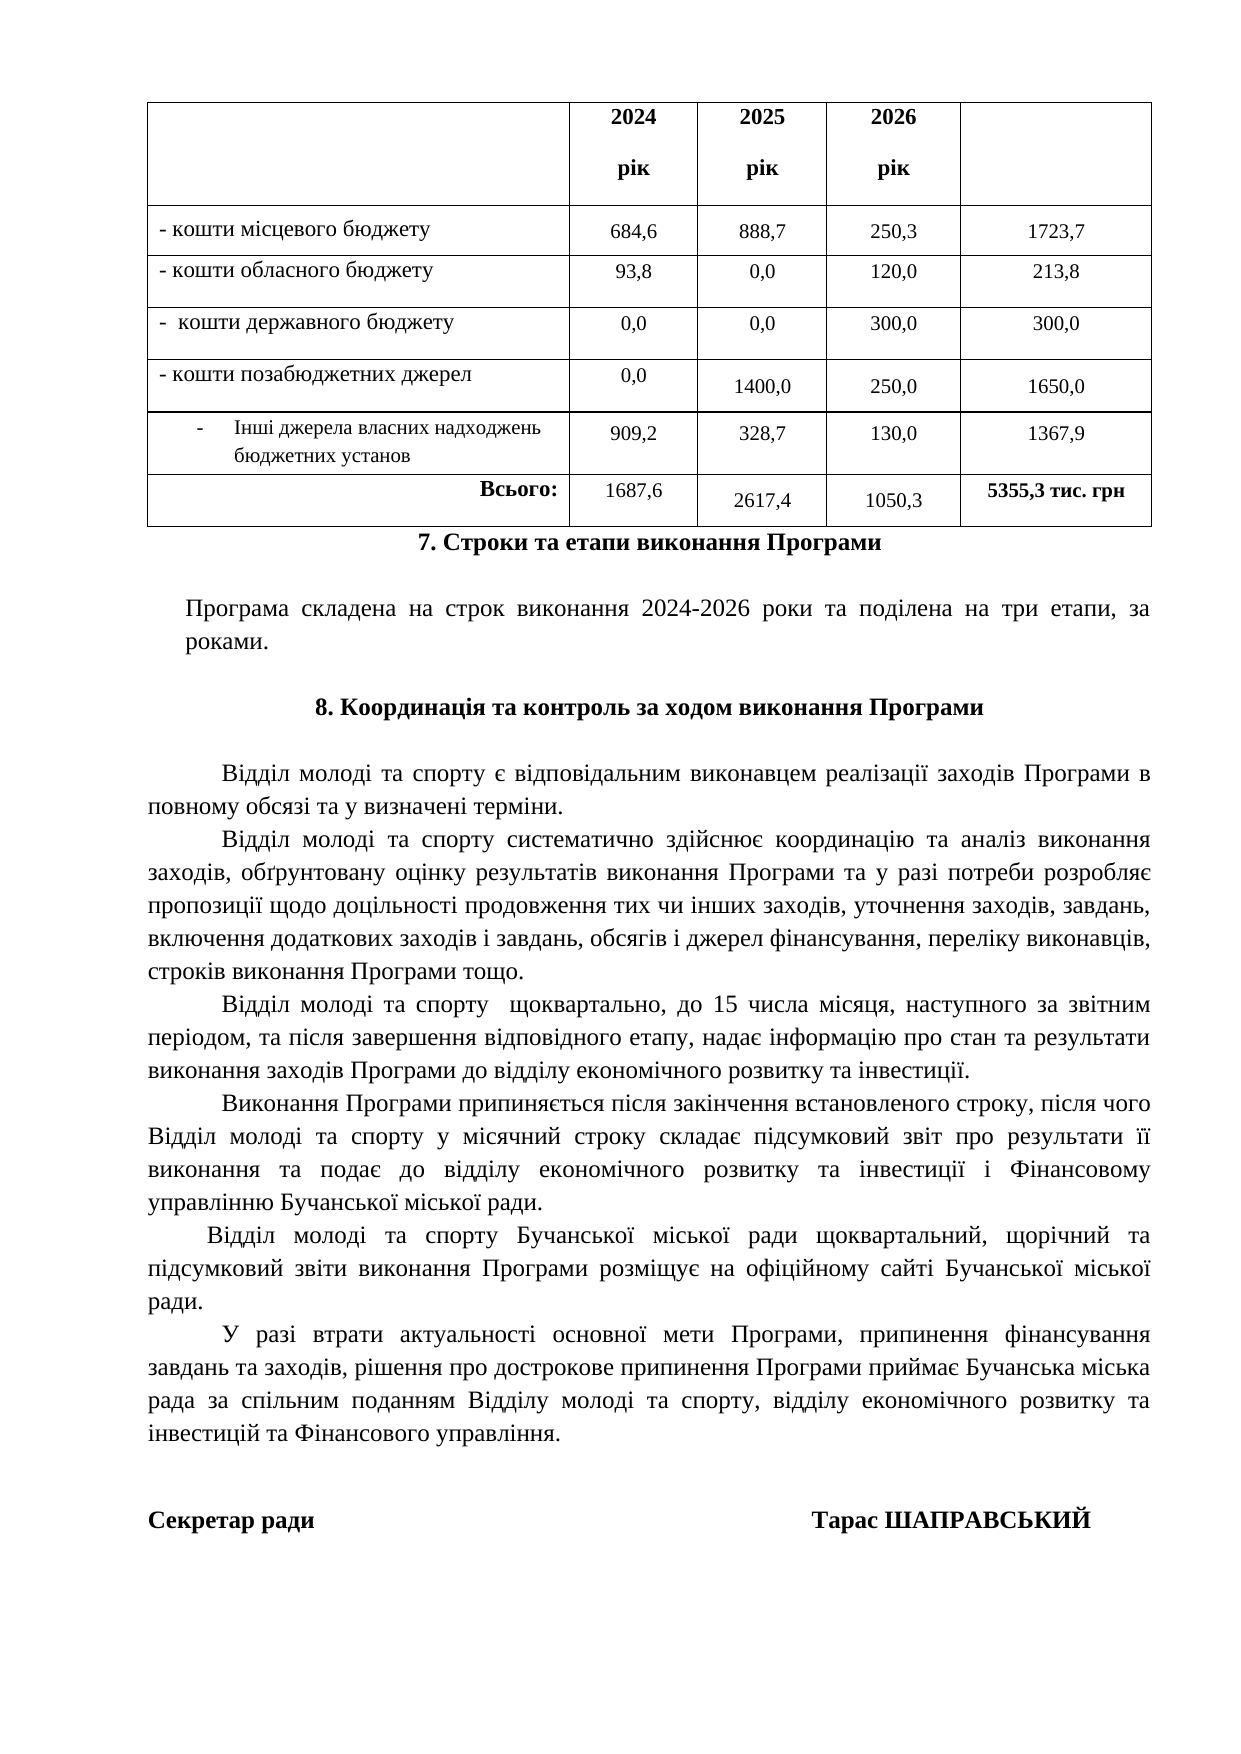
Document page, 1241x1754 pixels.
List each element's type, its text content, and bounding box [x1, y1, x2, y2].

table_cell 0,0 [570, 308, 697, 359]
table_cell 5355,3 тис. грн [961, 475, 1151, 526]
table_cell 684,6 [570, 206, 697, 255]
text 8. Координація та контроль за ходом виконання Програми [148, 692, 1152, 721]
table_cell 0,0 [570, 360, 697, 411]
table_cell - кошти позабюджетних джерел [148, 360, 569, 411]
table_cell 93,8 [570, 256, 697, 307]
table_cell 0,0 [698, 256, 826, 307]
table_cell І етап 2024 рік [570, 103, 697, 205]
table_cell 300,0 [961, 308, 1151, 359]
table_cell - кошти обласного бюджету [148, 256, 569, 307]
table_cell 1650,0 [961, 360, 1151, 411]
table_cell 250,3 [827, 206, 960, 255]
text Програма складена на строк виконання 2024-2026 роки та поділена на три етапи, за роками. [185, 593, 1152, 654]
table_cell 250,0 [827, 360, 960, 411]
table_cell 328,7 [698, 413, 826, 474]
table_cell 213,8 [961, 256, 1151, 307]
text Відділ молоді та спорту Бучанської міської ради щоквартальний, щорічний та підсумковий звіти виконання Програми розміщує на офіційному сайті Бучанської міської ради. [148, 1220, 1152, 1315]
table_cell 1687,6 [570, 475, 697, 526]
text Виконання Програми припиняється після закінчення встановленого строку, після чого Відділ молоді та спорту у місячний строку складає підсумковий звіт про результати її виконання та подає до відділу економічного розвитку та інвестиції і Фінансовому управлінню Бучанської міської ради. [148, 1088, 1152, 1216]
table_cell 909,2 [570, 413, 697, 474]
text 7. Строки та етапи виконання Програми [148, 527, 1152, 556]
table_cell 120,0 [827, 256, 960, 307]
text У разі втрати актуальності основної мети Програми, припинення фінансування завдань та заходів, рішення про дострокове припинення Програми приймає Бучанська міська рада за спільним поданням Відділу молоді та спорту, відділу економічного розвитку та інвестицій та Фінансового управління. [148, 1319, 1152, 1447]
table_cell Інші джерела власних надходжень бюджетних установ [148, 413, 569, 474]
table_cell - кошти місцевого бюджету [148, 206, 569, 255]
text Відділ молоді та спорту систематично здійснює координацію та аналіз виконання заходів, обґрунтовану оцінку результатів виконання Програми та у разі потреби розробляє пропозиції щодо доцільності продовження тих чи інших заходів, уточнення заходів, завдань, включення додаткових заходів і завдань, обсягів і джерел фінансування, переліку виконавців, строків виконання Програми тощо. [148, 824, 1152, 985]
table_cell Всього: [148, 475, 569, 526]
table_cell 1050,3 [827, 475, 960, 526]
table_cell ІІ етап 2025 рік [698, 103, 826, 205]
table_cell 1723,7 [961, 206, 1151, 255]
table_cell 130,0 [827, 413, 960, 474]
table_cell 888,7 [698, 206, 826, 255]
text Відділ молоді та спорту є відповідальним виконавцем реалізації заходів Програми в повному обсязі та у визначені терміни. [148, 758, 1152, 820]
table_cell - кошти державного бюджету [148, 308, 569, 359]
text Відділ молоді та спорту щоквартально, до 15 числа місяця, наступного за звітним періодом, та після завершення відповідного етапу, надає інформацію про стан та результати виконання заходів Програми до відділу економічного розвитку та інвестиції. [148, 989, 1152, 1084]
table_cell 1367,9 [961, 413, 1151, 474]
table_cell 0,0 [698, 308, 826, 359]
table_cell 1400,0 [698, 360, 826, 411]
table_cell 2617,4 [698, 475, 826, 526]
text Секретар ради Тарас ШАПРАВСЬКИЙ [148, 1505, 1152, 1534]
table_cell 300,0 [827, 308, 960, 359]
table_cell ІІІ 2026 рік [827, 103, 960, 205]
